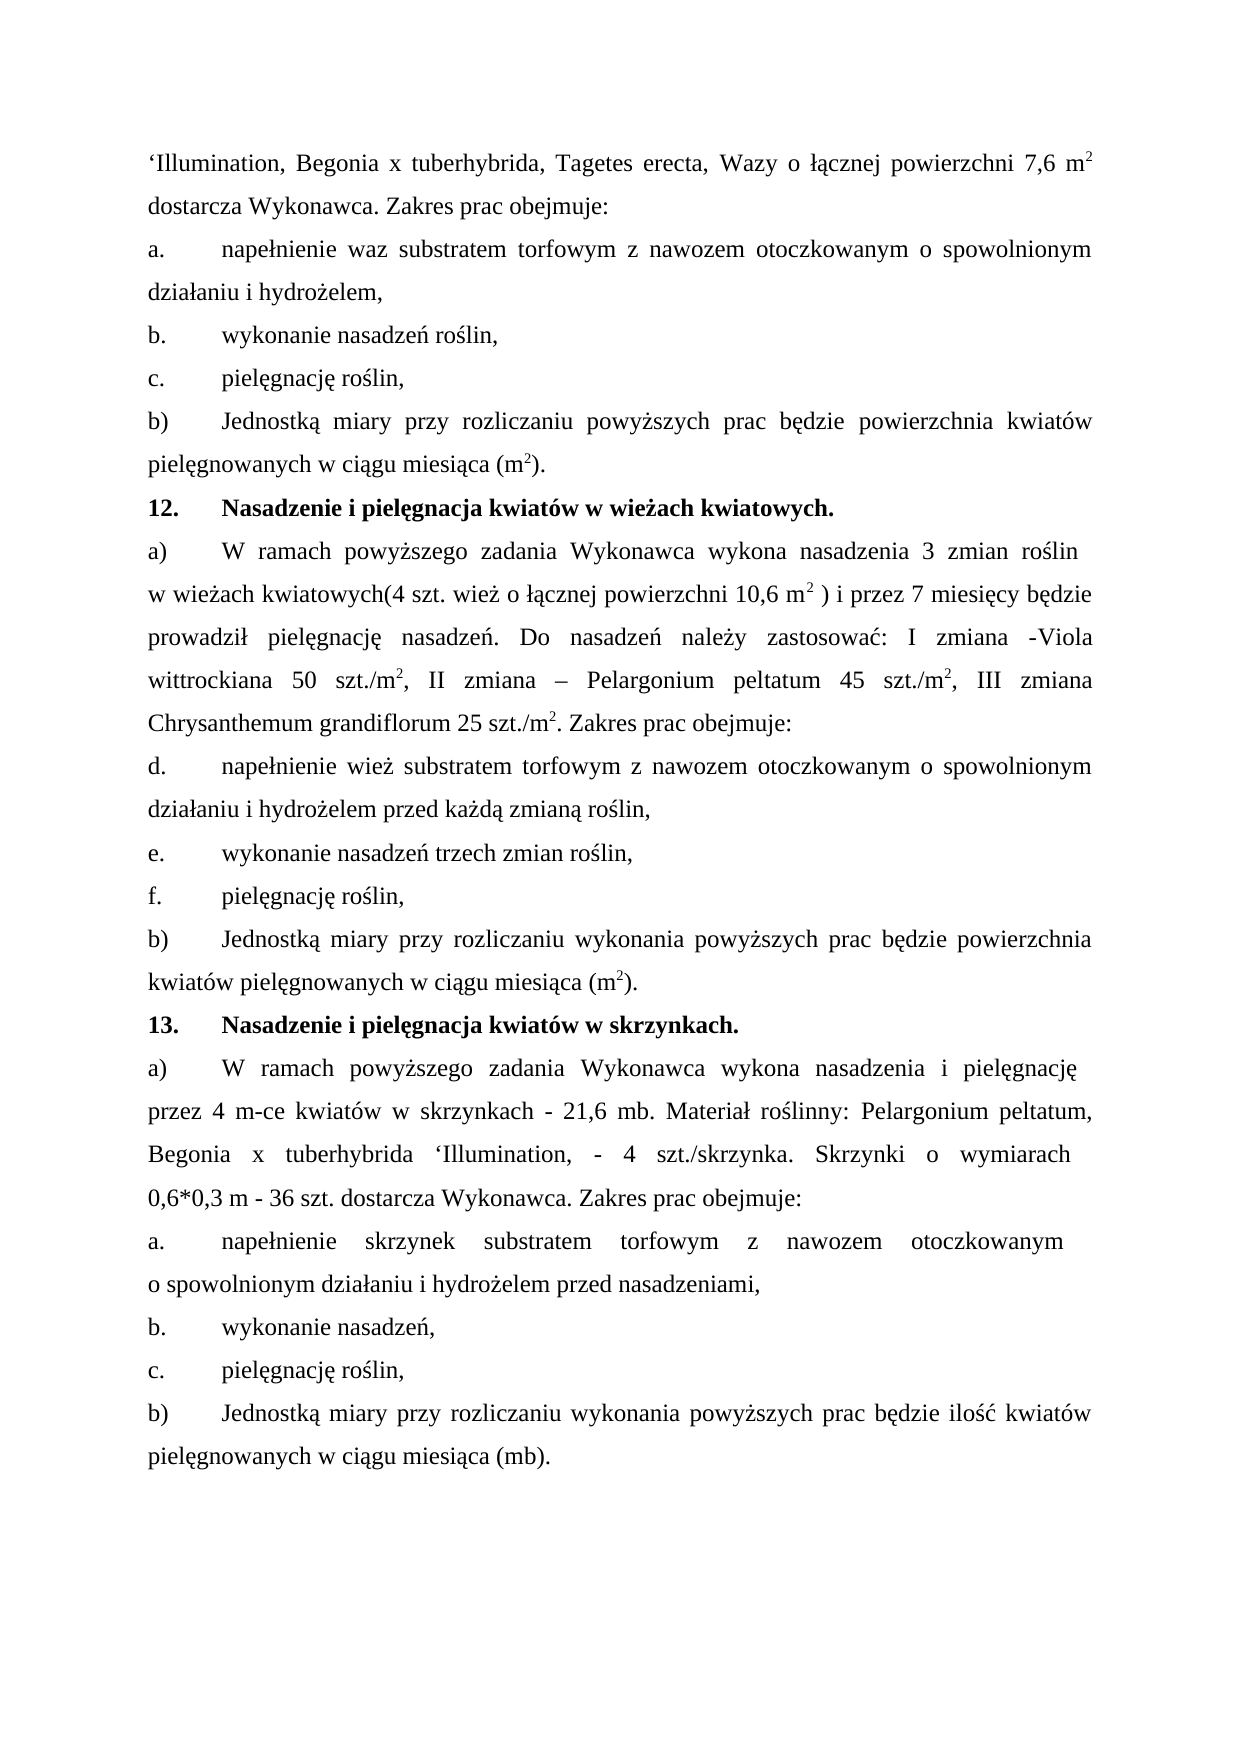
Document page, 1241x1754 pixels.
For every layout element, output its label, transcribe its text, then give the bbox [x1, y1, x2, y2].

list Jednostką miary przy rozliczaniu wykonania powyższych prac będzie powierzchnia kwiatów pielęgnowanych w ciągu miesiąca (m2). [148, 924, 1093, 996]
list napełnienie wież substratem torfowym z nawozem otoczkowanym o spowolnionym działaniu i hydrożelem przed każdą zmianą roślin, [148, 751, 1093, 823]
list W ramach powyższego zadania Wykonawca wykona nasadzenia 3 zmian roślin w wieżach kwiatowych(4 szt. wież o łącznej powierzchni 10,6 m2 ) i przez 7 miesięcy będzie prowadził pielęgnację nasadzeń. Do nasadzeń należy zastosować: I zmiana -Viola wittrockiana 50 szt./m2, II zmiana – Pelargonium peltatum 45 szt./m2, III zmiana Chrysanthemum grandiflorum 25 szt./m2. Zakres prac obejmuje: [148, 536, 1093, 737]
list pielęgnację roślin, [148, 363, 1093, 392]
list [148, 148, 1093, 219]
list Jednostką miary przy rozliczaniu wykonania powyższych prac będzie ilość kwiatów pielęgnowanych w ciągu miesiąca (mb). [148, 1398, 1093, 1470]
list napełnienie skrzynek substratem torfowym z nawozem otoczkowanym o spowolnionym działaniu i hydrożelem przed nasadzeniami, [148, 1226, 1093, 1298]
list wykonanie nasadzeń, [148, 1312, 1093, 1341]
list pielęgnację roślin, [148, 881, 1093, 909]
list wykonanie nasadzeń roślin, [148, 320, 1093, 349]
list Jednostką miary przy rozliczaniu powyższych prac będzie powierzchnia kwiatów pielęgnowanych w ciągu miesiąca (m2). [148, 406, 1093, 478]
list Nasadzenie i pielęgnacja kwiatów w wieżach kwiatowych. [148, 493, 1093, 521]
list wykonanie nasadzeń trzech zmian roślin, [148, 838, 1093, 866]
list pielęgnację roślin, [148, 1355, 1093, 1384]
list W ramach powyższego zadania Wykonawca wykona nasadzenia i pielęgnację przez 4 m-ce kwiatów w skrzynkach - 21,6 mb. Materiał roślinny: Pelargonium peltatum, Begonia x tuberhybrida ‘Illumination, - 4 szt./skrzynka. Skrzynki o wymiarach 0,6*0,3 m - 36 szt. dostarcza Wykonawca. Zakres prac obejmuje: [148, 1053, 1093, 1211]
list Nasadzenie i pielęgnacja kwiatów w skrzynkach. [148, 1010, 1093, 1039]
list napełnienie waz substratem torfowym z nawozem otoczkowanym o spowolnionym działaniu i hydrożelem, [148, 234, 1093, 306]
